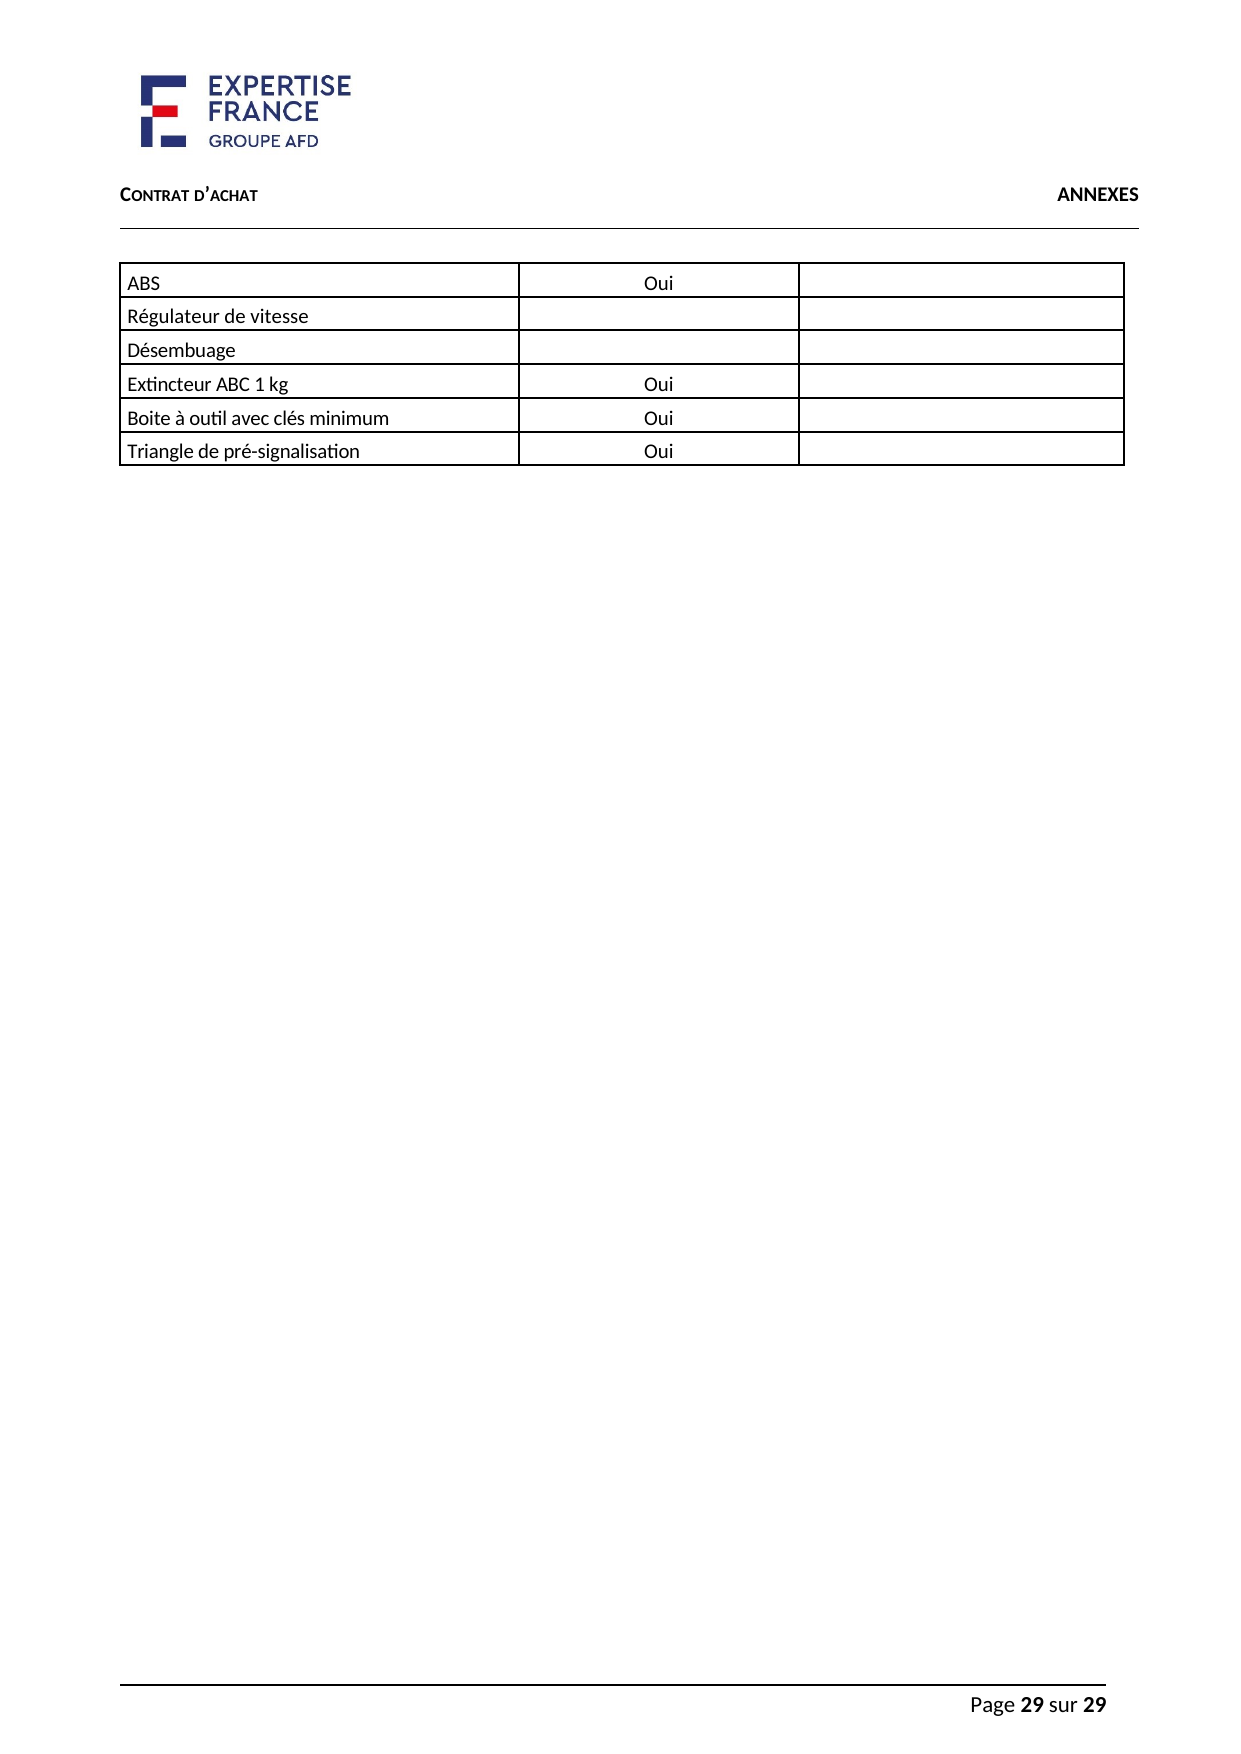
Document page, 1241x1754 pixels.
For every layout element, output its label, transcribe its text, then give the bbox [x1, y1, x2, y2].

table_cell [800, 365, 1123, 397]
table_cell Triangle de pré-signalisation [121, 433, 518, 464]
table_cell [800, 298, 1123, 329]
table_cell [800, 433, 1123, 464]
table_cell Boite à outil avec clés minimum [121, 399, 518, 431]
table_cell [800, 399, 1123, 431]
table_cell Oui [520, 264, 798, 296]
table_cell Oui [520, 433, 798, 464]
table_cell Oui [520, 365, 798, 397]
table_cell [800, 264, 1123, 296]
table_cell Extincteur ABC 1 kg [121, 365, 518, 397]
table_cell Oui [520, 399, 798, 431]
table_cell Régulateur de vitesse [121, 298, 518, 329]
picture [120, 45, 375, 176]
table_cell [800, 331, 1123, 363]
table_cell [520, 298, 798, 329]
table_cell ABS [121, 264, 518, 296]
table_cell [520, 331, 798, 363]
table_cell Désembuage [121, 331, 518, 363]
